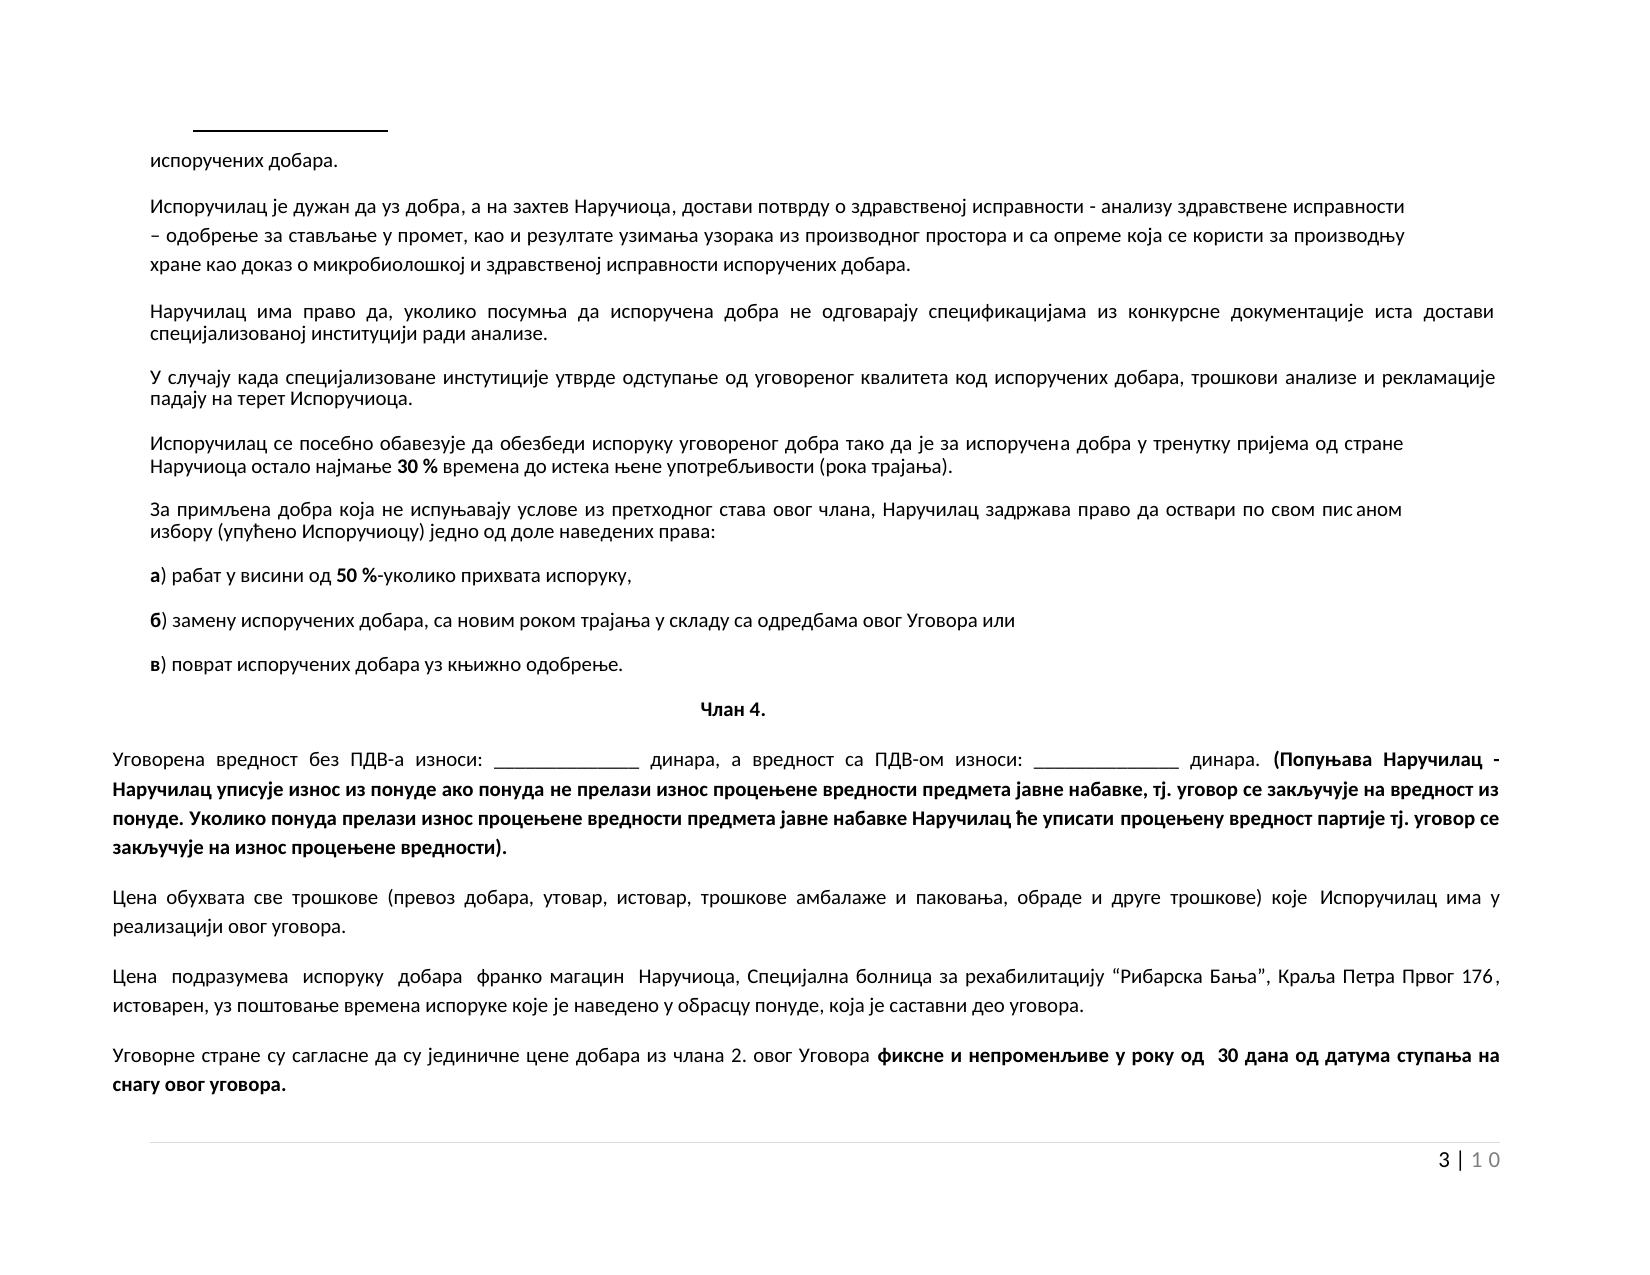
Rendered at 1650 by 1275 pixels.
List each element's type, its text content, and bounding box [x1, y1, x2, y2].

text Цена подразумева испоруку добара франко магацин Наручиоца, Специјална болница за рехабилитацију “Рибарска Бања”, Краља Петра Првог 176, истоварен, уз поштовање времена испоруке које је наведено у обрасцу понуде, која је саставни део уговора. [112, 963, 1500, 1018]
text Уговорне стране су сагласне да су јединичне цене добара из члана 2. овог Уговора фиксне и непроменљиве у року од 30 дана од датума ступања на снагу овог уговора. [112, 1042, 1500, 1097]
text Испоручилац је дужан да уз добра, а на захтев Наручиоца, достави потврду о здравственој исправности - анализу здравствене исправности – одобрење за стављање у промет, као и резултате узимања узорака из производног простора и са опреме која се користи за производњу хране као доказ о микробиолошкој и здравственој исправности испоручених добара. [150, 193, 1406, 277]
text Члан 4. [519, 697, 1500, 722]
text б) замену испоручених добара, са новим роком трајања у складу са одредбама овог Уговора или [150, 608, 1364, 632]
text Цена обухвата све трошкове (превоз добара, утовар, истовар, трошкове амбалаже и паковања, обраде и друге трошкове) које Испоручилац има у реализацији овог уговора. [112, 884, 1500, 939]
text Испоручилац се посебно обавезује да обезбеди испоруку уговореног добра тако да је за испорученa добра у тренутку пријема од стране Наручиоца остало најмање 30 % времена до истека њене употребљивости (рока трајања). [150, 432, 1404, 478]
text а) рабат у висини од 50 %-уколико прихвата испоруку, [150, 564, 1364, 587]
text Наручилац има право да, уколико посумња да испоручена добра не одговарају спецификацијама из конкурсне документације иста достави специјализованој институцији ради анализе. [150, 301, 1496, 346]
text Уговорена вредност без ПДВ-а износи: ______________ динара, а вредност са ПДВ-ом износи: ______________ динара. (Попуњава Наручилац - Наручилац уписује износ из понуде ако понуда не прелази износ процењене вредности предмета јавне набавке, тј. уговор се закључује на вредност из понуде. Уколико понуда прелази износ процењене вредности предмета јавне набавке Наручилац ће уписати процењену вредност партије тј. уговор се закључује на износ процењене вредности). [112, 747, 1500, 859]
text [150, 150, 1398, 172]
text в) поврат испоручених добара уз књижнo одобрење. [150, 652, 1364, 676]
text За примљена добра која не испуњавају услове из претходног става овог члана, Наручилац задржава право да оствари по свом писаном избору (упућено Испоручиоцу) једно од доле наведених права: [150, 499, 1402, 543]
text У случају када специјализоване инстутиције утврде одступање од уговореног квалитета код испоручених добара, трошкови анализе и рекламације падају на терет Испоручиоца. [150, 366, 1498, 411]
